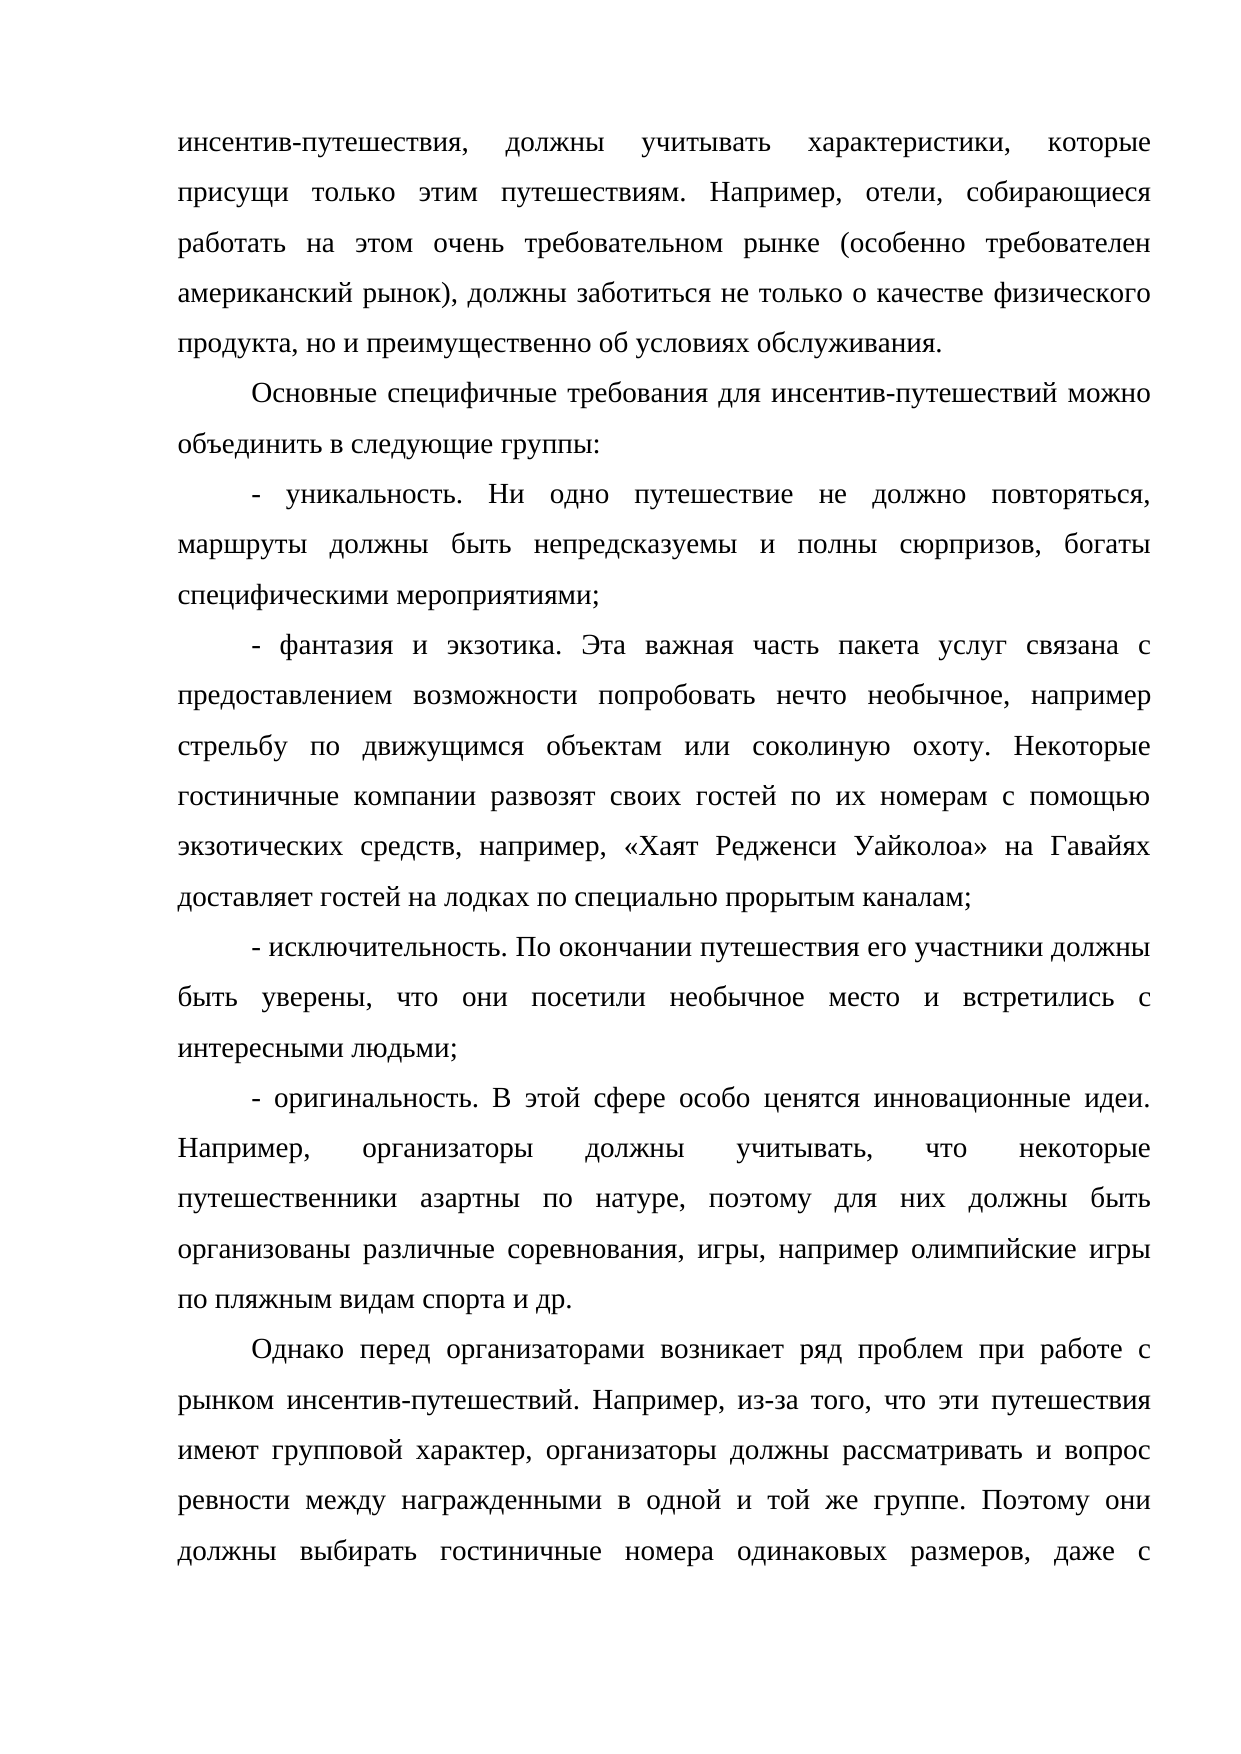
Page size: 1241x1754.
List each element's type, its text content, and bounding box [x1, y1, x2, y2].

text - исключительность. По окончании путешествия его участники должны быть уверены, что они посетили необычное место и встретились с интересными людьми; [177, 929, 1152, 1063]
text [177, 1332, 1152, 1566]
text - уникальность. Ни одно путешествие не должно повторяться, маршруты должны быть непредсказуемы и полны сюрпризов, богаты специфическими мероприятиями; [177, 476, 1152, 610]
text - оригинальность. В этой сфере особо ценятся инновационные идеи. Например, организаторы должны учитывать, что некоторые путешественники азартны по натуре, поэтому для них должны быть организованы различные соревнования, игры, например олимпийские игры по пляжным видам спорта и др. [177, 1080, 1152, 1315]
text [177, 124, 1152, 359]
text - фантазия и экзотика. Эта важная часть пакета услуг связана с предоставлением возможности попробовать нечто необычное, например стрельбу по движущимся объектам или соколиную охоту. Некоторые гостиничные компании развозят своих гостей по их номерам с помощью экзотических средств, например, «Хаят Редженси Уайколоа» на Гавайях доставляет гостей на лодках по специально прорытым каналам; [177, 627, 1152, 912]
text Основные специфичные требования для инсентив-путешествий можно объединить в следующие группы: [177, 376, 1152, 459]
